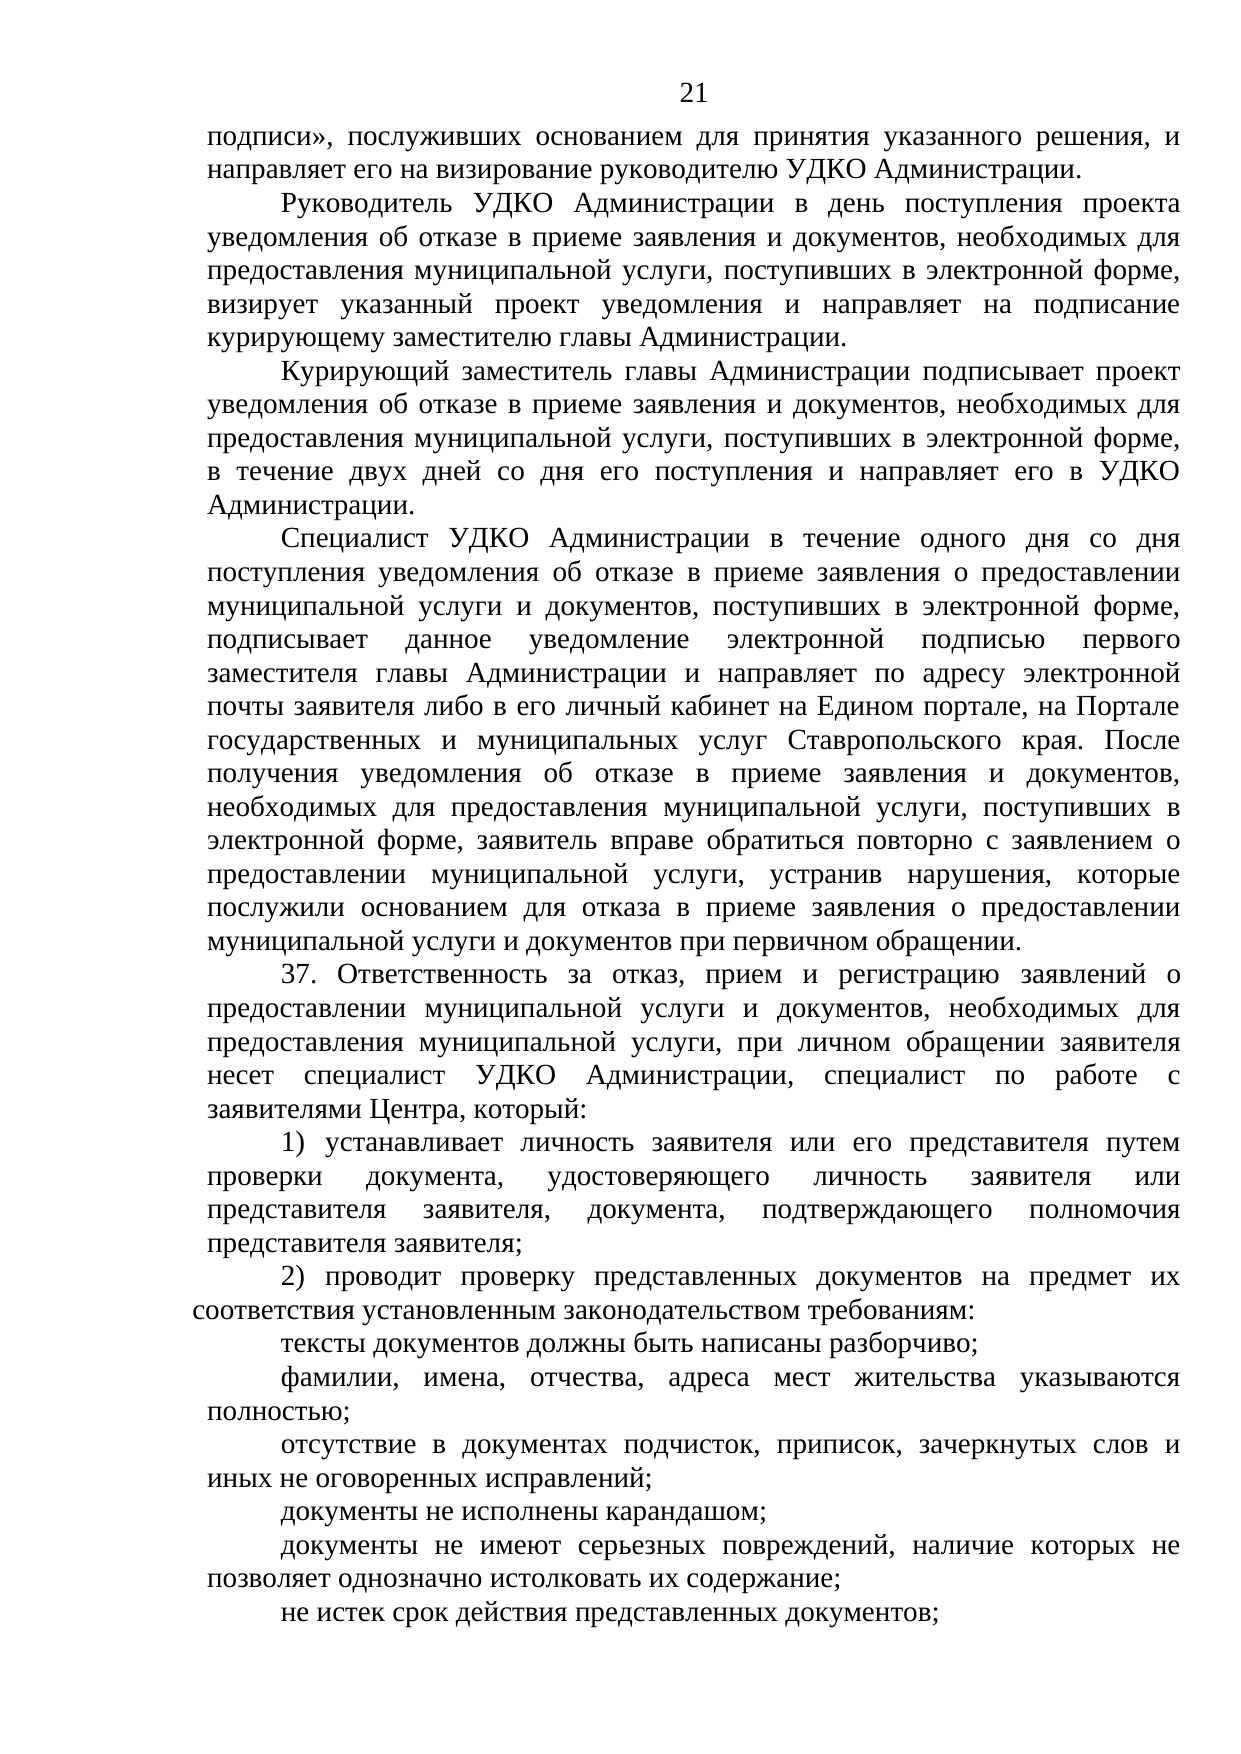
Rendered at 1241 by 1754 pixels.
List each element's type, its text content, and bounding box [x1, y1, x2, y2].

text тексты документов должны быть написаны разборчиво; [207, 1326, 1181, 1359]
text документы не исполнены карандашом; [207, 1493, 1181, 1527]
text не истек срок действия представленных документов; [207, 1594, 1181, 1627]
text фамилии, имена, отчества, адреса мест жительства указываются полностью; [207, 1359, 1181, 1426]
text Специалист УДКО Администрации в течение одного дня со дня поступления уведомления об отказе в приеме заявления о предоставлении муниципальной услуги и документов, поступивших в электронной форме, подписывает данное уведомление электронной подписью первого заместителя главы Администрации и направляет по адресу электронной почты заявителя либо в его личный кабинет на Едином портале, на Портале государственных и муниципальных услуг Ставропольского края. После получения уведомления об отказе в приеме заявления и документов, необходимых для предоставления муниципальной услуги, поступивших в электронной форме, заявитель вправе обратиться повторно с заявлением о предоставлении муниципальной услуги, устранив нарушения, которые послужили основанием для отказа в приеме заявления о предоставлении муниципальной услуги и документов при первичном обращении. [207, 521, 1181, 957]
list устанавливает личность заявителя или его представителя путем проверки документа, удостоверяющего личность заявителя или представителя заявителя, документа, подтверждающего полномочия представителя заявителя; [207, 1124, 1181, 1258]
text 37. Ответственность за отказ, прием и регистрацию заявлений о предоставлении муниципальной услуги и документов, необходимых для предоставления муниципальной услуги, при личном обращении заявителя несет специалист УДКО Администрации, специалист по работе с заявителями Центра, который: [207, 957, 1181, 1124]
text Курирующий заместитель главы Администрации подписывает проект уведомления об отказе в приеме заявления и документов, необходимых для предоставления муниципальной услуги, поступивших в электронной форме, в течение двух дней со дня его поступления и направляет его в УДКО Администрации. [207, 353, 1181, 521]
text документы не имеют серьезных повреждений, наличие которых не позволяет однозначно истолковать их содержание; [207, 1527, 1181, 1594]
text Руководитель УДКО Администрации в день поступления проекта уведомления об отказе в приеме заявления и документов, необходимых для предоставления муниципальной услуги, поступивших в электронной форме, визирует указанный проект уведомления и направляет на подписание курирующему заместителю главы Администрации. [207, 185, 1181, 353]
text отсутствие в документах подчисток, приписок, зачеркнутых слов и иных не оговоренных исправлений; [207, 1426, 1181, 1493]
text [207, 118, 1181, 185]
list проводит проверку представленных документов на предмет их соответствия установленным законодательством требованиям: [192, 1258, 1181, 1326]
